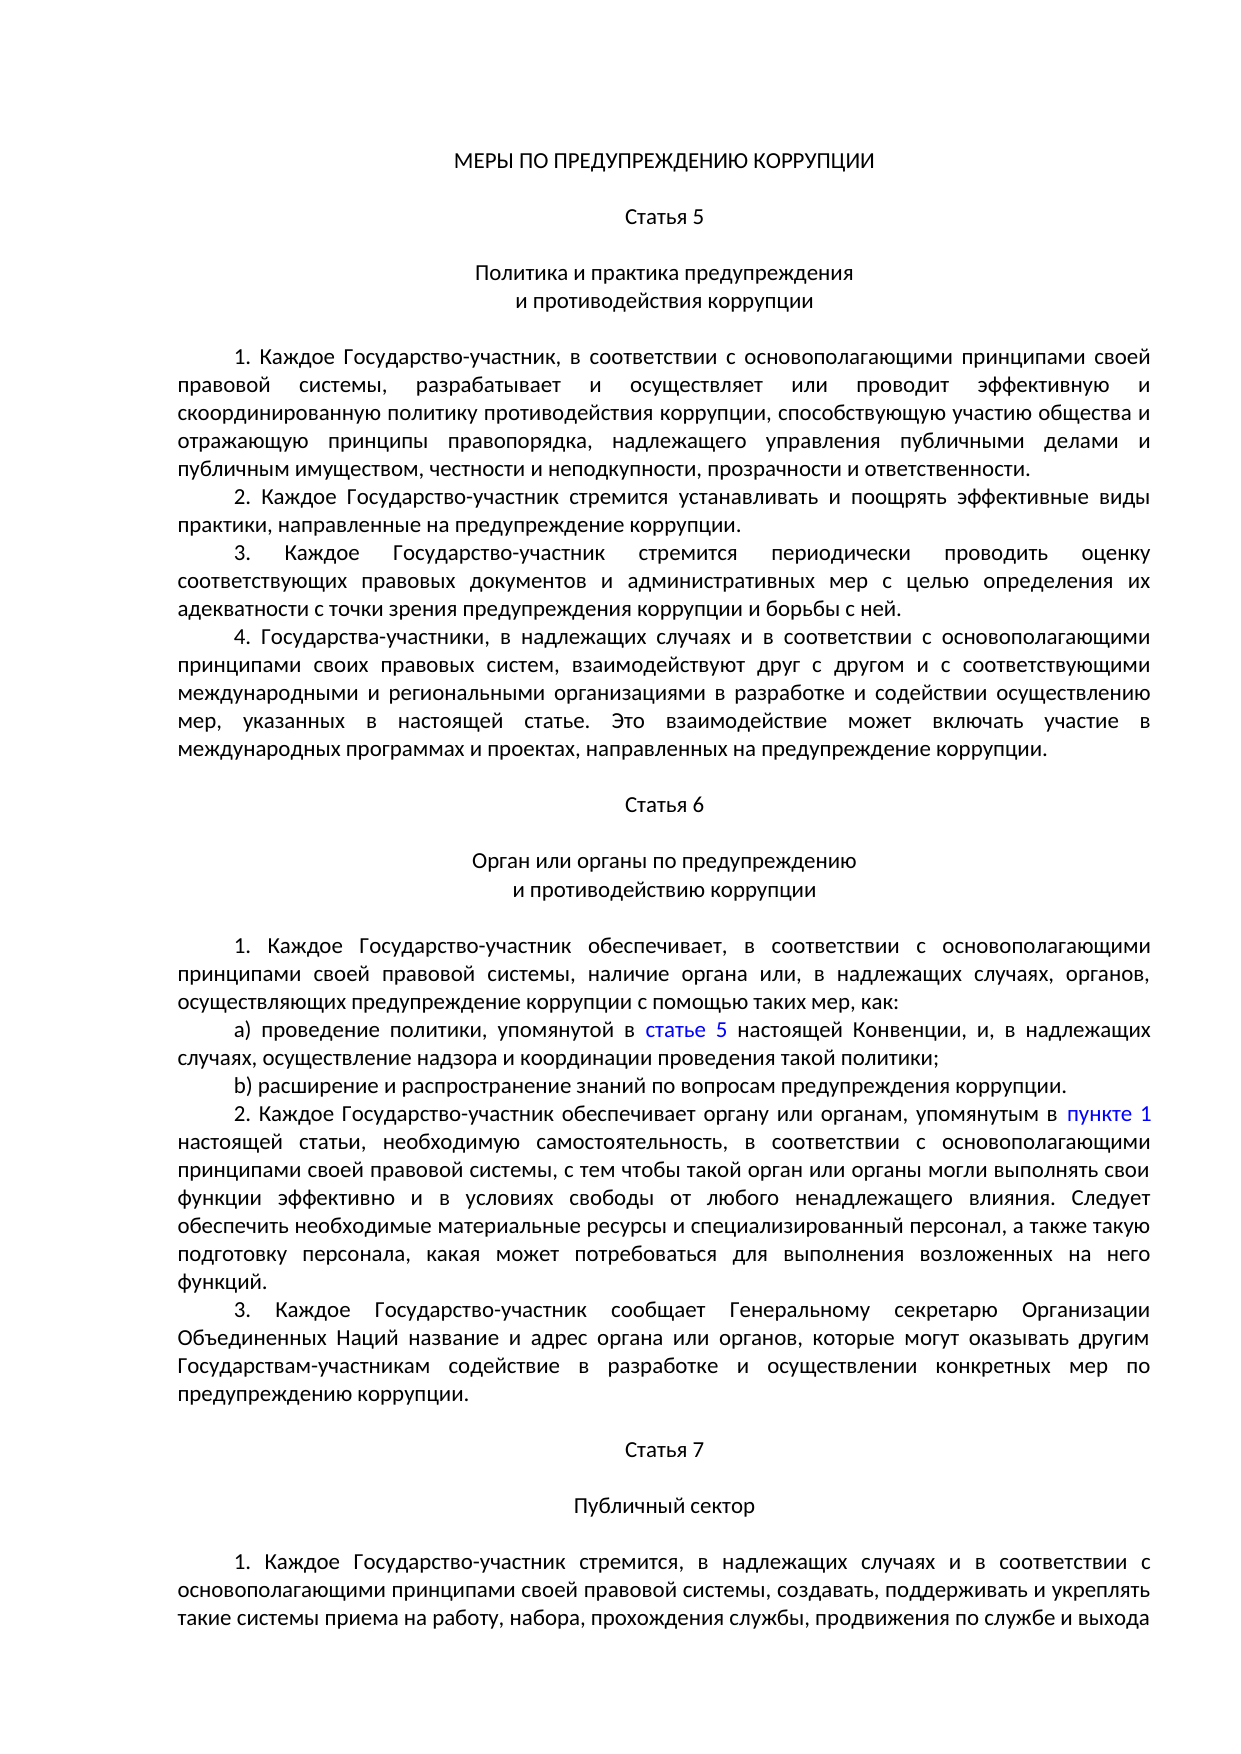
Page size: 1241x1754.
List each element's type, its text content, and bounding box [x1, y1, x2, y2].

text Орган или органы по предупреждению [177, 847, 1152, 875]
text 1. Каждое Государство-участник обеспечивает, в соответствии с основополагающими принципами своей правовой системы, наличие органа или, в надлежащих случаях, органов, осуществляющих предупреждение коррупции с помощью таких мер, как: [177, 931, 1152, 1015]
text и противодействия коррупции [177, 286, 1152, 314]
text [177, 1547, 1152, 1631]
text b) расширение и распространение знаний по вопросам предупреждения коррупции. [177, 1071, 1152, 1099]
text Политика и практика предупреждения [177, 258, 1152, 286]
text Статья 5 [177, 202, 1152, 230]
text Статья 6 [177, 791, 1152, 819]
text 3. Каждое Государство-участник стремится периодически проводить оценку соответствующих правовых документов и административных мер с целью определения их адекватности с точки зрения предупреждения коррупции и борьбы с ней. [177, 538, 1152, 622]
text 4. Государства-участники, в надлежащих случаях и в соответствии с основополагающими принципами своих правовых систем, взаимодействуют друг с другом и с соответствующими международными и региональными организациями в разработке и содействии осуществлению мер, указанных в настоящей статье. Это взаимодействие может включать участие в международных программах и проектах, направленных на предупреждение коррупции. [177, 622, 1152, 763]
text МЕРЫ ПО ПРЕДУПРЕЖДЕНИЮ КОРРУПЦИИ [177, 146, 1152, 174]
text Статья 7 [177, 1435, 1152, 1463]
text 2. Каждое Государство-участник обеспечивает органу или органам, упомянутым в пункте 1 настоящей статьи, необходимую самостоятельность, в соответствии с основополагающими принципами своей правовой системы, с тем чтобы такой орган или органы могли выполнять свои функции эффективно и в условиях свободы от любого ненадлежащего влияния. Следует обеспечить необходимые материальные ресурсы и специализированный персонал, а также такую подготовку персонала, какая может потребоваться для выполнения возложенных на него функций. [177, 1099, 1152, 1295]
text 2. Каждое Государство-участник стремится устанавливать и поощрять эффективные виды практики, направленные на предупреждение коррупции. [177, 482, 1152, 538]
text Публичный сектор [177, 1491, 1152, 1519]
text 3. Каждое Государство-участник сообщает Генеральному секретарю Организации Объединенных Наций название и адрес органа или органов, которые могут оказывать другим Государствам-участникам содействие в разработке и осуществлении конкретных мер по предупреждению коррупции. [177, 1295, 1152, 1407]
text и противодействию коррупции [177, 875, 1152, 903]
text 1. Каждое Государство-участник, в соответствии с основополагающими принципами своей правовой системы, разрабатывает и осуществляет или проводит эффективную и скоординированную политику противодействия коррупции, способствующую участию общества и отражающую принципы правопорядка, надлежащего управления публичными делами и публичным имуществом, честности и неподкупности, прозрачности и ответственности. [177, 342, 1152, 482]
text a) проведение политики, упомянутой в статье 5 настоящей Конвенции, и, в надлежащих случаях, осуществление надзора и координации проведения такой политики; [177, 1015, 1152, 1071]
